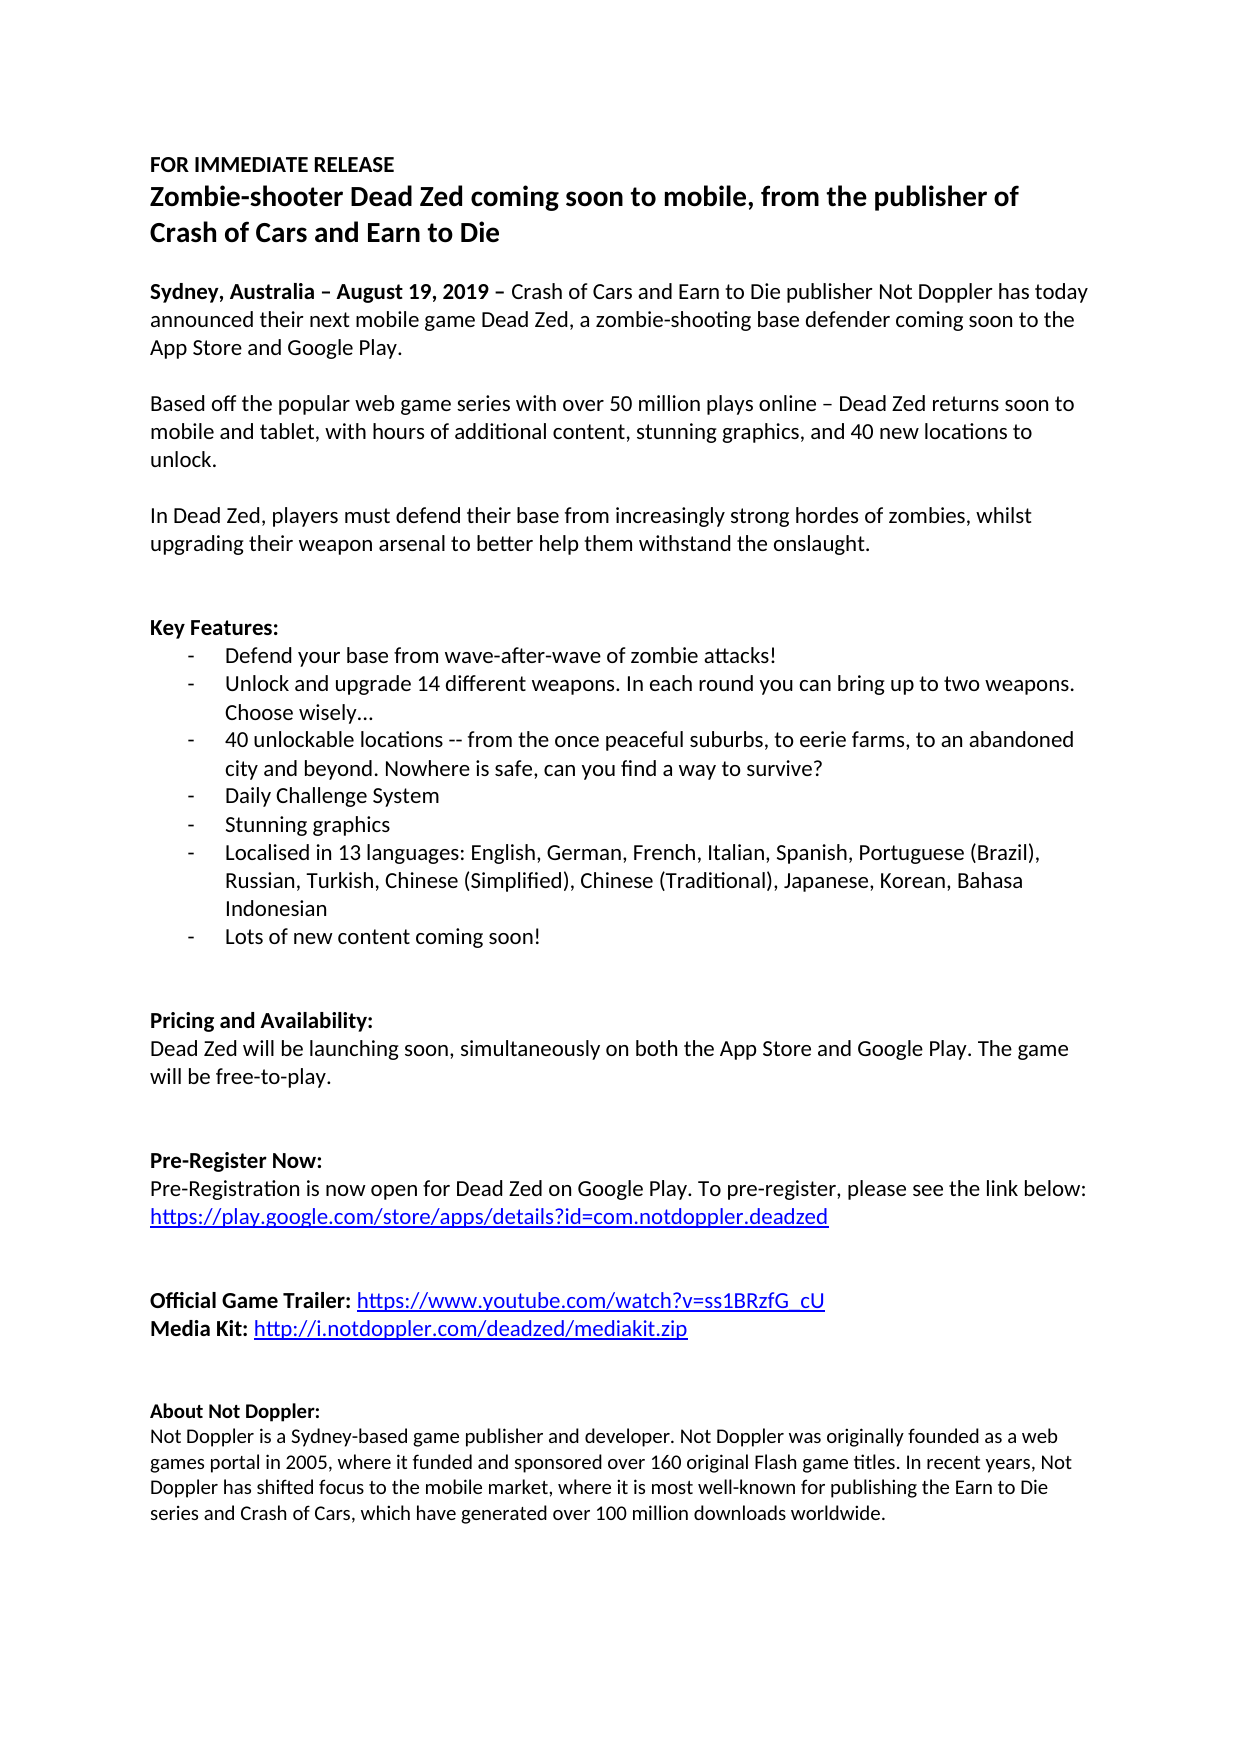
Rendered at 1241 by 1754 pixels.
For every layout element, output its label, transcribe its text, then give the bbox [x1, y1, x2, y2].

list 40 unlockable locations -- from the once peaceful suburbs, to eerie farms, to an abandoned city and beyond. Nowhere is safe, can you find a way to survive? [187, 726, 1090, 782]
text Not Doppler is a Sydney-based game publisher and developer. Not Doppler was originally founded as a web games portal in 2005, where it funded and sponsored over 160 original Flash game titles. In recent years, Not Doppler has shifted focus to the mobile market, where it is most well-known for publishing the Earn to Die series and Crash of Cars, which have generated over 100 million downloads worldwide. [150, 1423, 1090, 1525]
list Daily Challenge System [187, 782, 1090, 810]
text Sydney, Australia – August 19, 2019 – Crash of Cars and Earn to Die publisher Not Doppler has today announced their next mobile game Dead Zed, a zombie-shooting base defender coming soon to the App Store and Google Play. [150, 277, 1090, 361]
list Stunning graphics [187, 810, 1090, 838]
list Lots of new content coming soon! [187, 922, 1090, 950]
text Dead Zed will be launching soon, simultaneously on both the App Store and Google Play. The game will be free-to-play. [150, 1034, 1090, 1090]
text https://play.google.com/store/apps/details?id=com.notdoppler.deadzed [150, 1202, 1090, 1230]
list Defend your base from wave-after-wave of zombie attacks! [187, 642, 1090, 669]
text Pre-Registration is now open for Dead Zed on Google Play. To pre-register, please see the link below: [150, 1174, 1090, 1202]
text FOR IMMEDIATE RELEASE [150, 150, 1090, 178]
text Media Kit: http://i.notdoppler.com/deadzed/mediakit.zip [150, 1314, 1090, 1342]
text Key Features: [150, 613, 1090, 642]
text Based off the popular web game series with over 50 million plays online – Dead Zed returns soon to mobile and tablet, with hours of additional content, stunning graphics, and 40 new locations to unlock. [150, 389, 1090, 473]
text About Not Doppler: [150, 1398, 1090, 1423]
list Unlock and upgrade 14 different weapons. In each round you can bring up to two weapons. Choose wisely... [187, 669, 1090, 726]
text Zombie-shooter Dead Zed coming soon to mobile, from the publisher of Crash of Cars and Earn to Die [150, 178, 1090, 249]
list Localised in 13 languages: English, German, French, Italian, Spanish, Portuguese (Brazil), Russian, Turkish, Chinese (Simplified), Chinese (Traditional), Japanese, Korean, Bahasa Indonesian [187, 838, 1090, 922]
text Pre-Register Now: [150, 1146, 1090, 1174]
text In Dead Zed, players must defend their base from increasingly strong hordes of zombies, whilst upgrading their weapon arsenal to better help them withstand the onslaught. [150, 501, 1090, 557]
text Pricing and Availability: [150, 1006, 1090, 1034]
text Official Game Trailer: https://www.youtube.com/watch?v=ss1BRzfG_cU [150, 1286, 1090, 1314]
